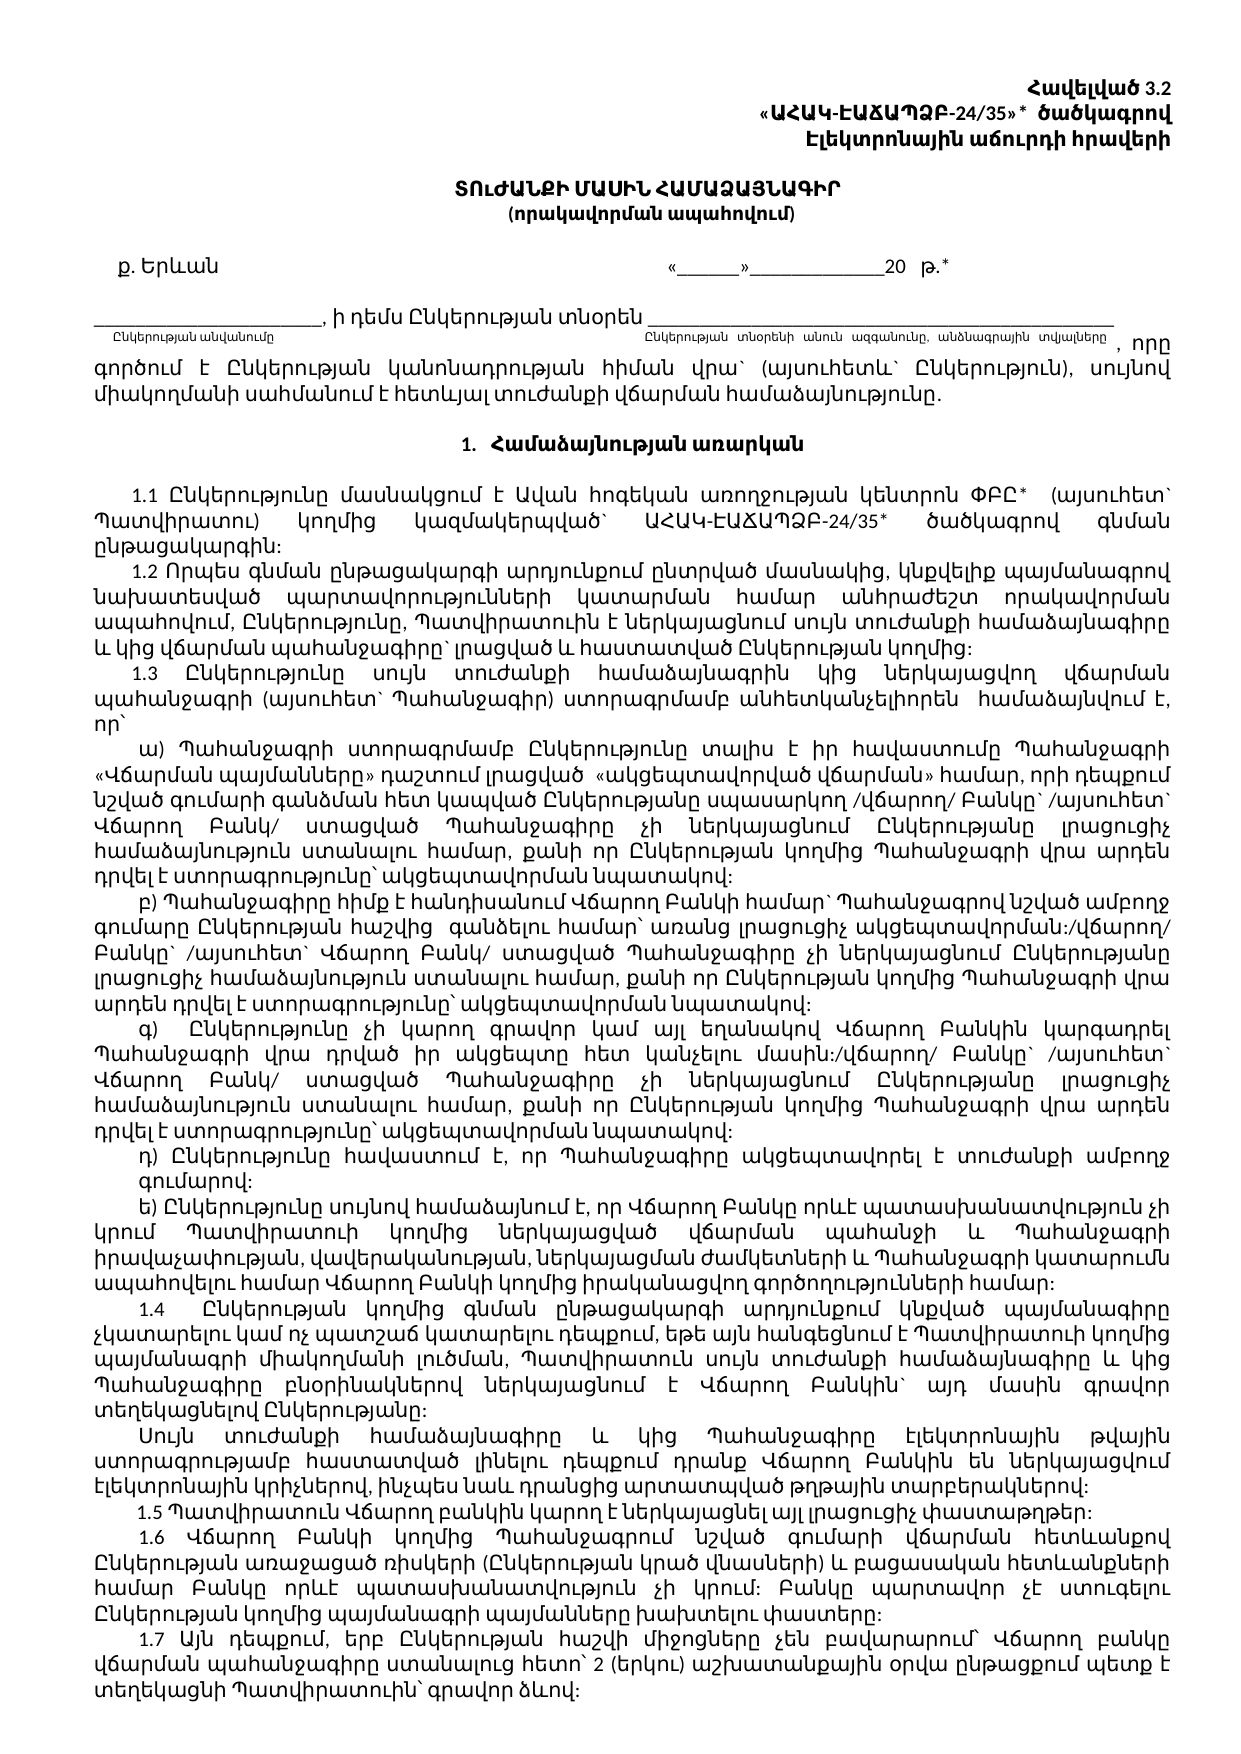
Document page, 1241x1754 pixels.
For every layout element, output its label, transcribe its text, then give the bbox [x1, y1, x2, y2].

text (որակավորման ապահովում) [94, 202, 1171, 225]
text ե) Ընկերությունը սույնով համաձայնում է, որ Վճարող Բանկը որևէ պատասխանատվություն չի կրում Պատվիրատուի կողմից ներկայացված վճարման պահանջի և Պահանջագրի իրավաչափության, վավերականության, ներկայացման ժամկետների և Պահանջագրի կատարումն ապահովելու համար Վճարող Բանկի կողմից իրականացվող գործողությունների համար: [94, 1194, 1171, 1296]
text ք. Երևան «______»_____________20 թ.* [94, 254, 1171, 279]
text 1.1 Ընկերությունը մասնակցում է Ավան հոգեկան առողջության կենտրոն ՓԲԸ* (այսուհետ` Պատվիրատու) կողմից կազմակերպված` ԱՀԱԿ-ԷԱՃԱՊՁԲ-24/35* ծածկագրով գնման ընթացակարգին: [94, 482, 1171, 559]
text 1.7 Այն դեպքում, երբ Ընկերության հաշվի միջոցները չեն բավարարում՝ Վճարող բանկը վճարման պահանջագիրը ստանալուց հետո՝ 2 (երկու) աշխատանքային օրվա ընթացքում պետք է տեղեկացնի Պատվիրատուին՝ գրավոր ձևով: [94, 1626, 1171, 1702]
text ա) Պահանջագրի ստորագրմամբ Ընկերությունը տալիս է իր հավաստումը Պահանջագրի «Վճարման պայմանները» դաշտում լրացված «ակցեպտավորված վճարման» համար, որի դեպքում նշված գումարի գանձման հետ կապված Ընկերությանը սպասարկող /վճարող/ Բանկը` /այսուհետ` Վճարող Բանկ/ ստացված Պահանջագիրը չի ներկայացնում Ընկերությանը լրացուցիչ համաձայնություն ստանալու համար, քանի որ Ընկերության կողմից Պահանջագրի վրա արդեն դրվել է ստորագրությունը՝ ակցեպտավորման նպատակով: [94, 737, 1171, 889]
text 1.3 Ընկերությունը սույն տուժանքի համաձայնագրին կից ներկայացվող վճարման պահանջագրի (այսուհետ` Պահանջագիր) ստորագրմամբ անհետկանչելիորեն համաձայնվում է, որ՝ [94, 660, 1171, 737]
text 1. Համաձայնության առարկան [94, 432, 1171, 457]
text ______________________, ի դեմս Ընկերության տնօրեն _____________________________________________ [94, 304, 1171, 330]
text Ընկերության անվանումը Ընկերության տնօրենի անուն ազգանունը, անձնագրային տվյալները , որը գործում է Ընկերության կանոնադրության հիման վրա` (այսուհետև` Ընկերություն), սույնով միակողմանի սահմանում է հետևյալ տուժանքի վճարման համաձայնությունը. [94, 330, 1171, 406]
text ՏՈւԺԱՆՔԻ ՄԱՍԻՆ ՀԱՄԱՁԱՅՆԱԳԻՐ [94, 177, 1171, 202]
text Էլեկտրոնային աճուրդի հրավերի [94, 126, 1171, 151]
text 1.5 Պատվիրատուն Վճարող բանկին կարող է ներկայացնել այլ լրացուցիչ փաստաթղթեր: [94, 1499, 1171, 1524]
text գ) Ընկերությունը չի կարող գրավոր կամ այլ եղանակով Վճարող Բանկին կարգադրել Պահանջագրի վրա դրված իր ակցեպտը հետ կանչելու մասին:/վճարող/ Բանկը` /այսուհետ` Վճարող Բանկ/ ստացված Պահանջագիրը չի ներկայացնում Ընկերությանը լրացուցիչ համաձայնություն ստանալու համար, քանի որ Ընկերության կողմից Պահանջագրի վրա արդեն դրվել է ստորագրությունը՝ ակցեպտավորման նպատակով: [94, 1016, 1171, 1143]
text Սույն տուժանքի համաձայնագիրը և կից Պահանջագիրը էլեկտրոնային թվային ստորագրությամբ հաստատված լինելու դեպքում դրանք Վճարող Բանկին են ներկայացվում էլեկտրոնային կրիչներով, ինչպես նաև դրանցից արտատպված թղթային տարբերակներով: [94, 1423, 1171, 1499]
text 1.2 Որպես գնման ընթացակարգի արդյունքում ընտրված մասնակից, կնքվելիք պայմանագրով նախատեսված պարտավորությունների կատարման համար անհրաժեշտ որակավորման ապահովում, Ընկերությունը, Պատվիրատուին է ներկայացնում սույն տուժանքի համաձայնագիրը և կից վճարման պահանջագիրը` լրացված և հաստատված Ընկերության կողմից: [94, 559, 1171, 660]
text «ԱՀԱԿ-ԷԱՃԱՊՁԲ-24/35»* ծածկագրով [94, 100, 1171, 126]
text 1.6 Վճարող Բանկի կողմից Պահանջագրում նշված գումարի վճարման հետևանքով Ընկերության առաջացած ռիսկերի (Ընկերության կրած վնասների) և բացասական հետևանքների համար Բանկը որևէ պատասխանատվություն չի կրում: Բանկը պարտավոր չէ ստուգելու Ընկերության կողմից պայմանագրի պայմանները խախտելու փաստերը: [94, 1524, 1171, 1626]
text դ) Ընկերությունը հավաստում է, որ Պահանջագիրը ակցեպտավորել է տուժանքի ամբողջ գումարով: [138, 1143, 1171, 1194]
text 1.4 Ընկերության կողմից գնման ընթացակարգի արդյունքում կնքված պայմանագիրը չկատարելու կամ ոչ պատշաճ կատարելու դեպքում, եթե այն հանգեցնում է Պատվիրատուի կողմից պայմանագրի միակողմանի լուծման, Պատվիրատուն սույն տուժանքի համաձայնագիրը և կից Պահանջագիրը բնօրինակներով ներկայացնում է Վճարող Բանկին` այդ մասին գրավոր տեղեկացնելով Ընկերությանը: [94, 1296, 1171, 1423]
text բ) Պահանջագիրը հիմք է հանդիսանում Վճարող Բանկի համար` Պահանջագրով նշված ամբողջ գումարը Ընկերության հաշվից գանձելու համար՝ առանց լրացուցիչ ակցեպտավորման:/վճարող/ Բանկը` /այսուհետ` Վճարող Բանկ/ ստացված Պահանջագիրը չի ներկայացնում Ընկերությանը լրացուցիչ համաձայնություն ստանալու համար, քանի որ Ընկերության կողմից Պահանջագրի վրա արդեն դրվել է ստորագրությունը՝ ակցեպտավորման նպատակով: [94, 889, 1171, 1016]
text Հավելված 3.2 [94, 75, 1171, 100]
